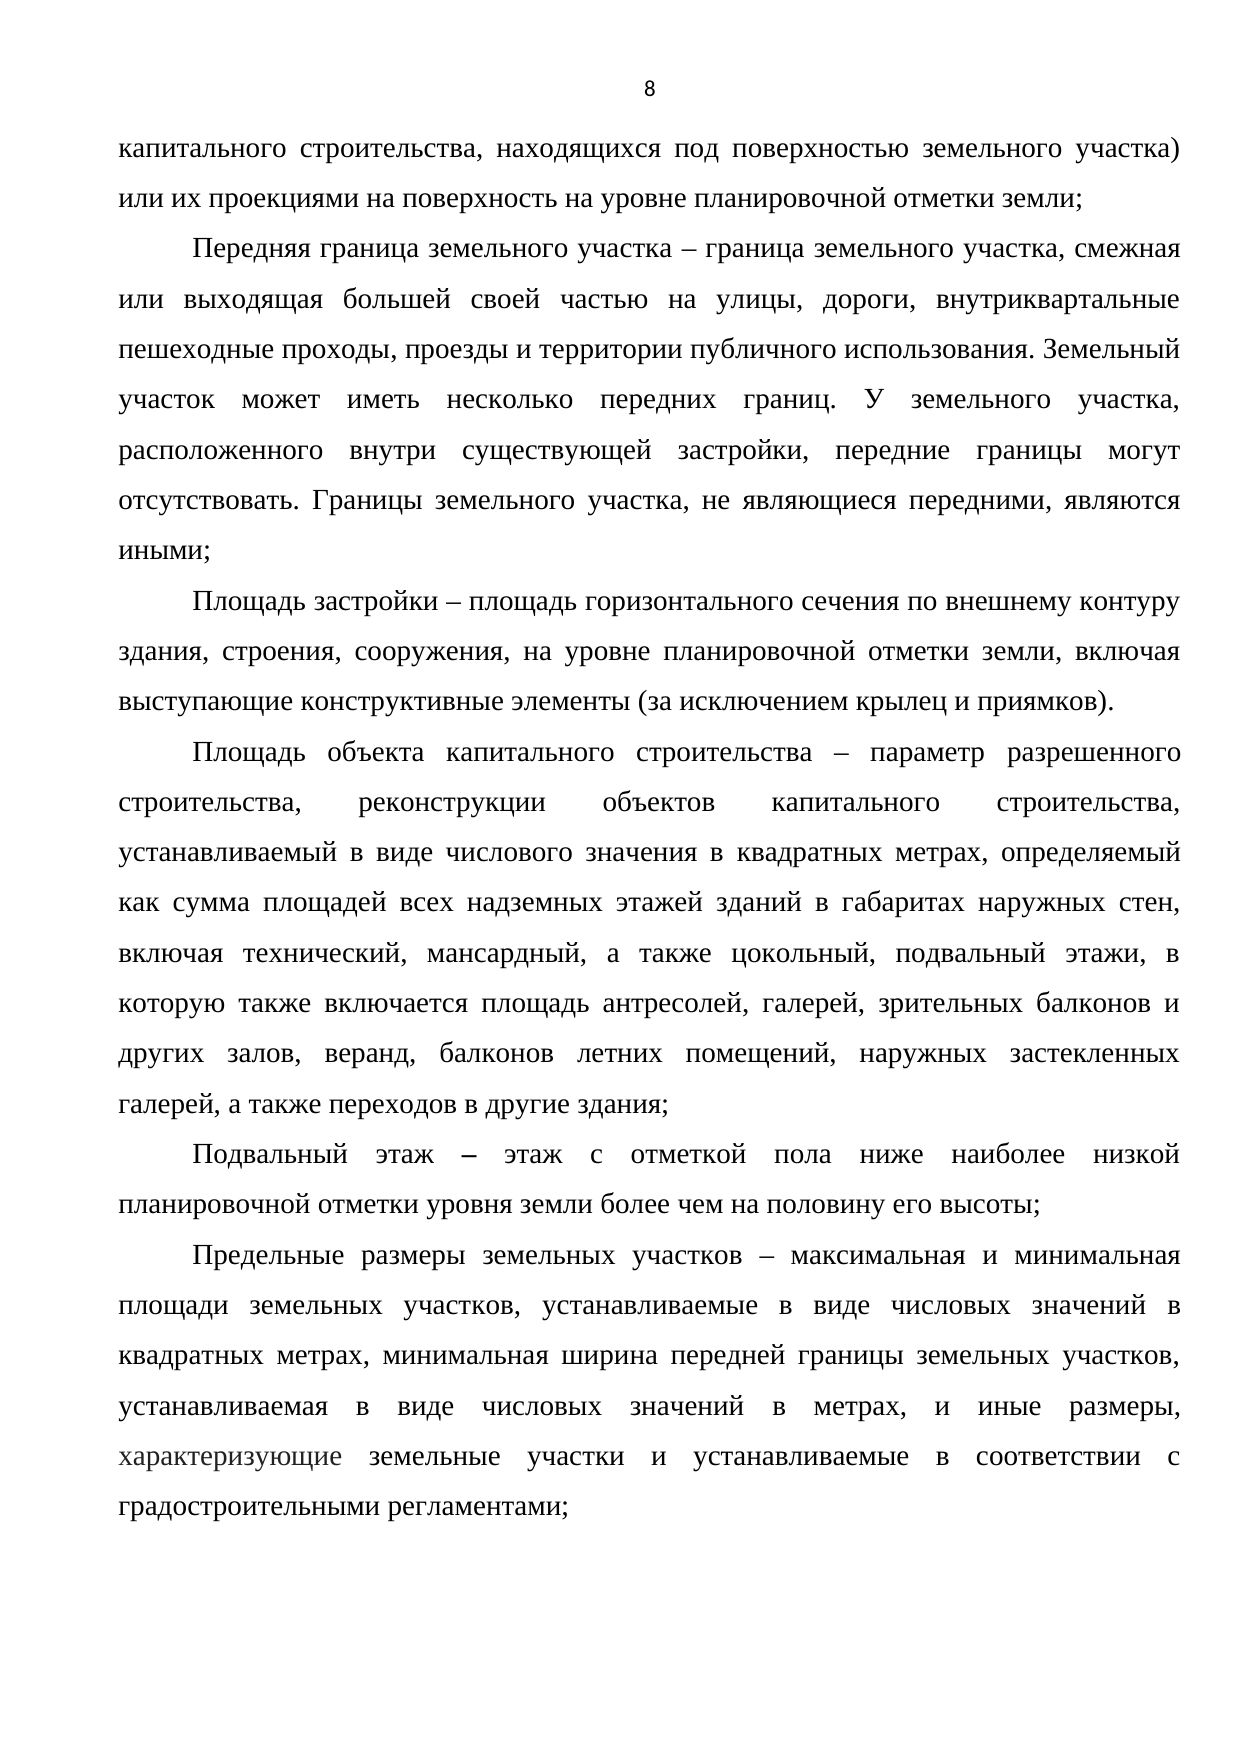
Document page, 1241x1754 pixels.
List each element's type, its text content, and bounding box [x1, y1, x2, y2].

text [118, 130, 1181, 214]
text Передняя граница земельного участка – граница земельного участка, смежная или выходящая большей своей частью на улицы, дороги, внутриквартальные пешеходные проходы, проезды и территории публичного использования. Земельный участок может иметь несколько передних границ. У земельного участка, расположенного внутри существующей застройки, передние границы могут отсутствовать. Границы земельного участка, не являющиеся передними, являются иными; [118, 231, 1181, 566]
text Подвальный этаж – этаж с отметкой пола ниже наиболее низкой планировочной отметки уровня земли более чем на половину его высоты; [118, 1136, 1181, 1220]
text Площадь застройки – площадь горизонтального сечения по внешнему контуру здания, строения, сооружения, на уровне планировочной отметки земли, включая выступающие конструктивные элементы (за исключением крылец и приямков). [118, 583, 1181, 717]
text Предельные размеры земельных участков – максимальная и минимальная площади земельных участков, устанавливаемые в виде числовых значений в квадратных метрах, минимальная ширина передней границы земельных участков, устанавливаемая в виде числовых значений в метрах, и иные размеры, характеризующие земельные участки и устанавливаемые в соответствии с градостроительными регламентами; [118, 1237, 1181, 1522]
text Площадь объекта капитального строительства – параметр разрешенного строительства, реконструкции объектов капитального строительства, устанавливаемый в виде числового значения в квадратных метрах, определяемый как сумма площадей всех надземных этажей зданий в габаритах наружных стен, включая технический, мансардный, а также цокольный, подвальный этажи, в которую также включается площадь антресолей, галерей, зрительных балконов и других залов, веранд, балконов летних помещений, наружных застекленных галерей, а также переходов в другие здания; [118, 734, 1181, 1119]
